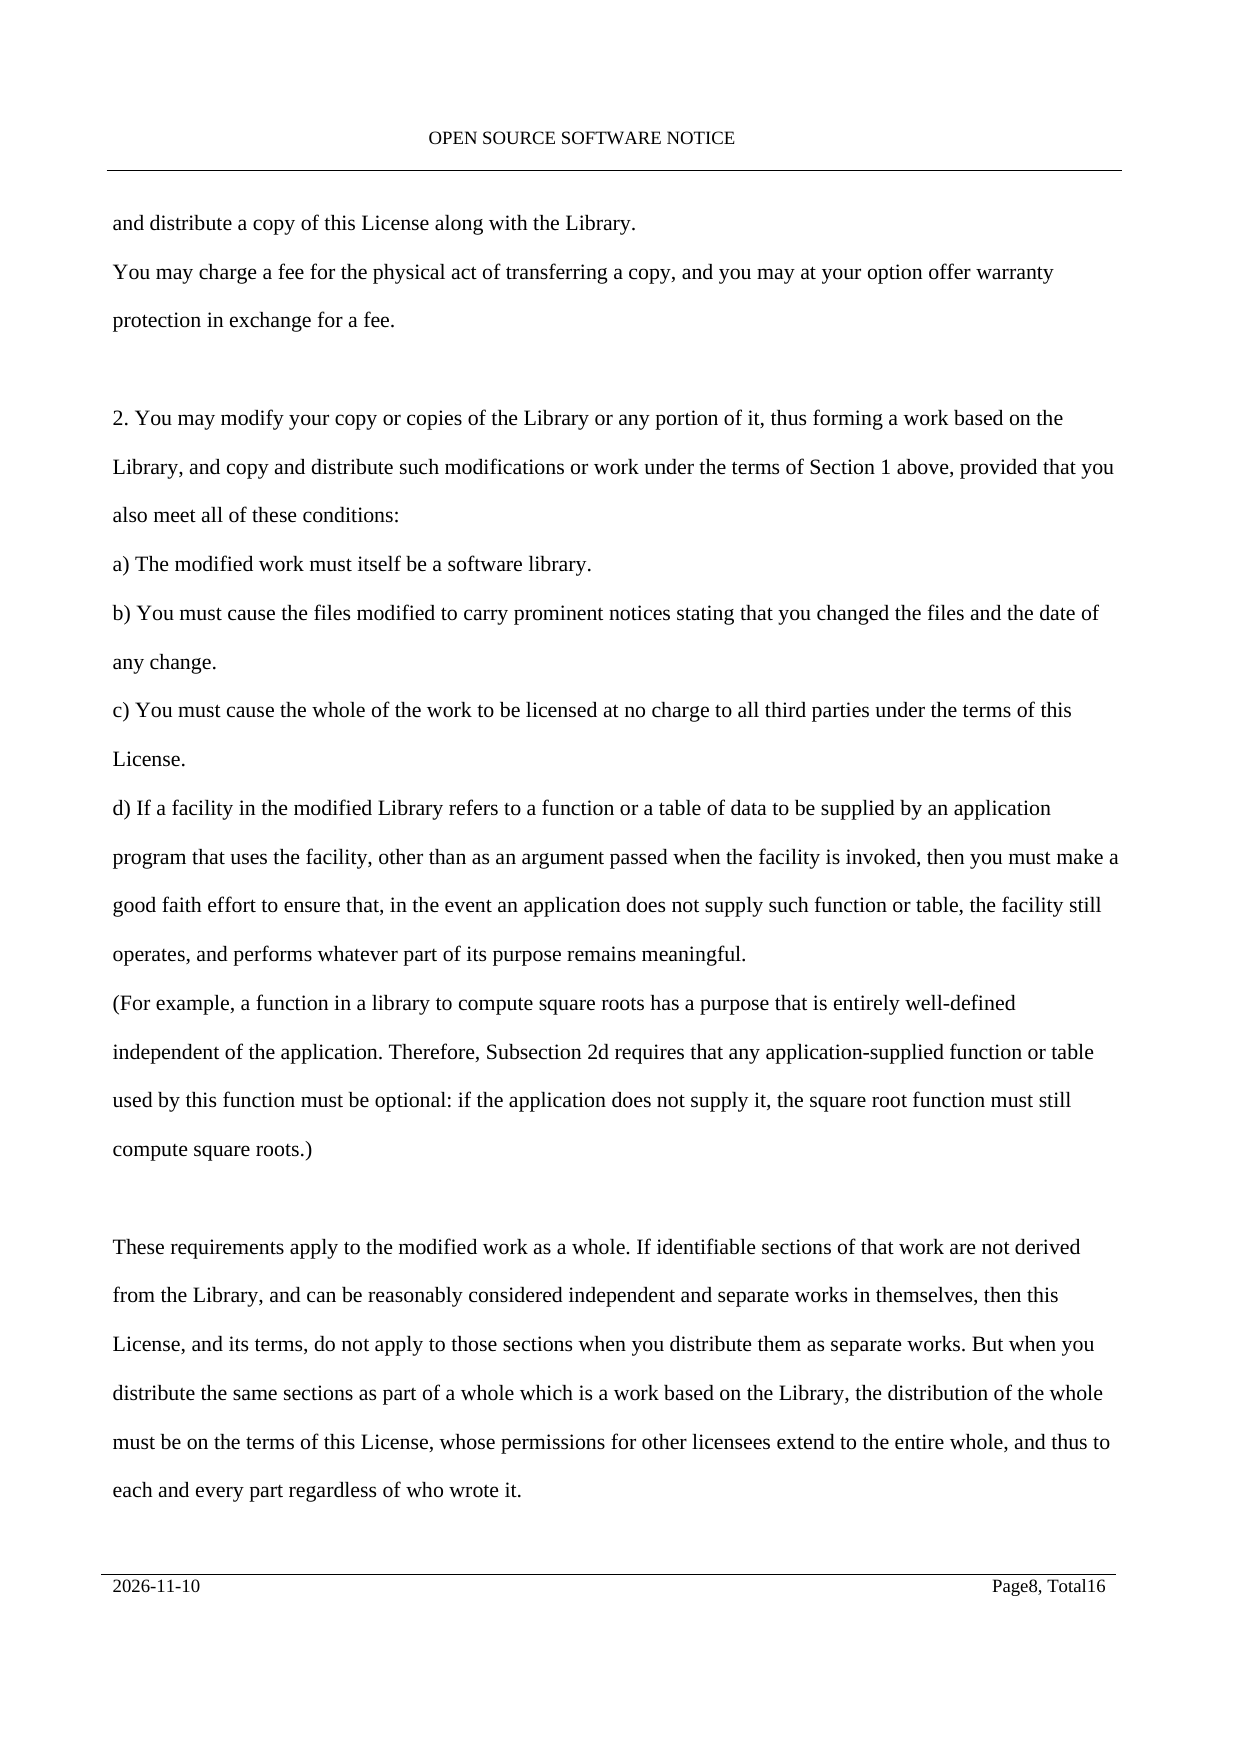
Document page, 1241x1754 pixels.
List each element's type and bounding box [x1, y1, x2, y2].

text [112, 206, 1128, 1506]
